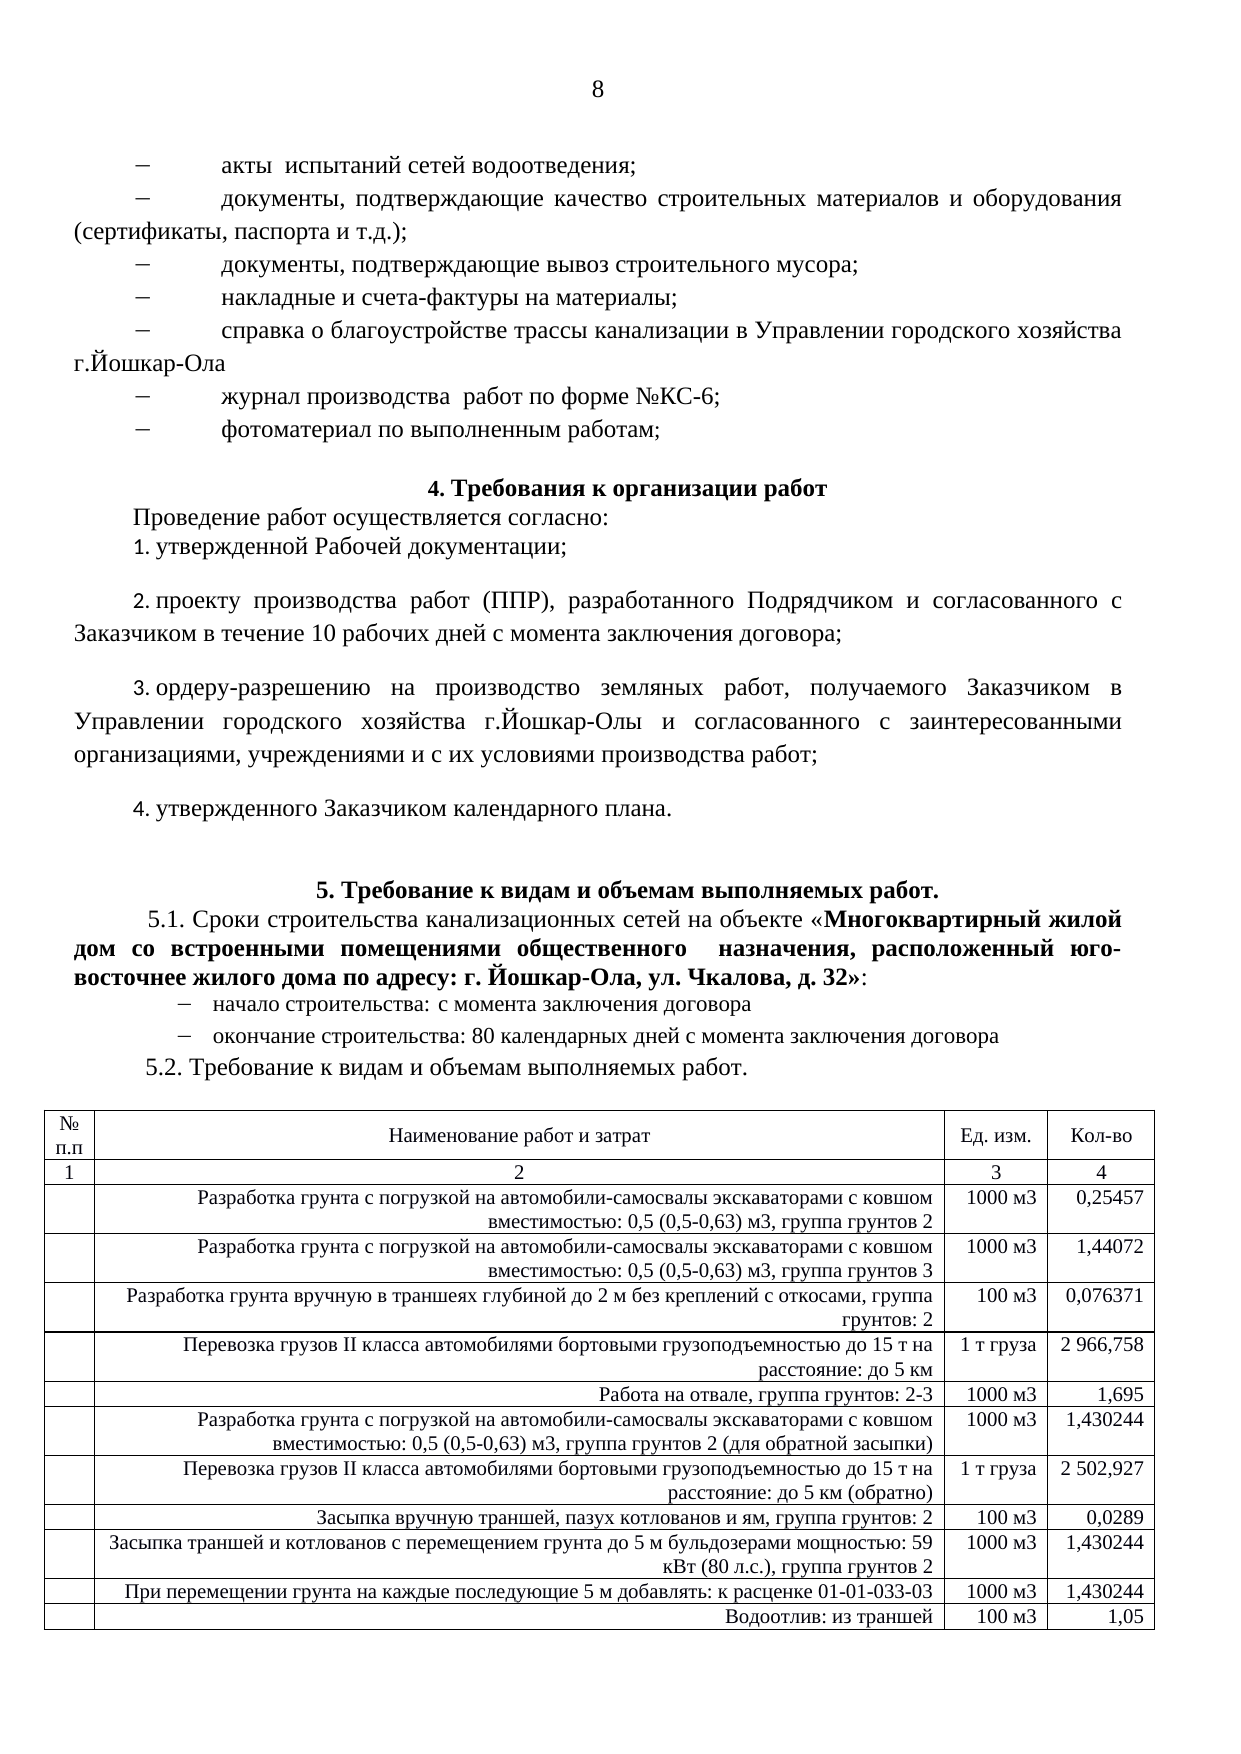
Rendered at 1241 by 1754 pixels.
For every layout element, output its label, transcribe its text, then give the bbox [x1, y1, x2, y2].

table_cell 1,05 [1048, 1604, 1154, 1628]
table_cell [45, 1283, 94, 1331]
table_cell 1 т груза [945, 1333, 1047, 1381]
table_cell 0,076371 [1048, 1283, 1154, 1331]
table_cell 3 [945, 1160, 1047, 1184]
table_cell 1 [45, 1160, 94, 1184]
list фотоматериал по выполненным работам; [74, 414, 1122, 443]
table_cell [45, 1407, 94, 1455]
table_cell Перевозка грузов II класса автомобилями бортовыми грузоподъемностью до 15 т на расстояние: до 5 км [95, 1333, 944, 1381]
table_cell [45, 1505, 94, 1529]
table_cell 1,695 [1048, 1382, 1154, 1406]
table_cell 1 т груза [945, 1456, 1047, 1504]
list документы, подтверждающие качество строительных материалов и оборудования (сертификаты, паспорта и т.д.); [74, 183, 1122, 245]
table_cell 4 [1048, 1160, 1154, 1184]
list утвержденного Заказчиком календарного плана. [74, 793, 1122, 822]
table_cell [45, 1456, 94, 1504]
text 5.1. Сроки строительства канализационных сетей на объекте «Многоквартирный жилой дом со встроенными помещениями общественного назначения, расположенный юго-восточнее жилого дома по адресу: г. Йошкар-Ола, ул. Чкалова, д. 32»: [74, 904, 1122, 991]
list журнал производства работ по форме №КС-6; [74, 381, 1122, 410]
table_cell 1000 м3 [945, 1530, 1047, 1578]
table_cell [45, 1530, 94, 1578]
text 4. Требования к организации работ [74, 473, 1122, 502]
table_cell 2 502,927 [1048, 1456, 1154, 1504]
table_cell [45, 1604, 94, 1628]
list ордеру-разрешению на производство земляных работ, получаемого Заказчиком в Управлении городского хозяйства г.Йошкар-Олы и согласованного с заинтересованными организациями, учреждениями и с их условиями производства работ; [74, 672, 1122, 767]
table_cell [45, 1579, 94, 1603]
list начало строительства: с момента заключения договора [175, 991, 1122, 1017]
table_cell [45, 1382, 94, 1406]
table_cell 0,0289 [1048, 1505, 1154, 1529]
list окончание строительства: 80 календарных дней с момента заключения договора [175, 1022, 1122, 1048]
list проекту производства работ (ППР), разработанного Подрядчиком и согласованного с Заказчиком в течение 10 рабочих дней с момента заключения договора; [74, 585, 1122, 647]
table_cell 1,44072 [1048, 1234, 1154, 1282]
table_cell 1,430244 [1048, 1530, 1154, 1578]
table_cell При перемещении грунта на каждые последующие 5 м добавлять: к расценке 01-01-033-03 [95, 1579, 944, 1603]
table_header Наименование работ и затрат [95, 1111, 944, 1159]
text 5.2. Требование к видам и объемам выполняемых работ. [74, 1052, 1122, 1081]
text Проведение работ осуществляется согласно: [74, 502, 1122, 531]
list справка о благоустройстве трассы канализации в Управлении городского хозяйства г.Йошкар-Ола [74, 315, 1122, 377]
list документы, подтверждающие вывоз строительного мусора; [74, 249, 1122, 278]
table_cell 100 м3 [945, 1604, 1047, 1628]
table_cell Разработка грунта с погрузкой на автомобили-самосвалы экскаваторами с ковшом вместимостью: 0,5 (0,5-0,63) м3, группа грунтов 3 [95, 1234, 944, 1282]
table_cell Разработка грунта с погрузкой на автомобили-самосвалы экскаваторами с ковшом вместимостью: 0,5 (0,5-0,63) м3, группа грунтов 2 (для обратной засыпки) [95, 1407, 944, 1455]
table_cell 1000 м3 [945, 1382, 1047, 1406]
table_cell Засыпка траншей и котлованов с перемещением грунта до 5 м бульдозерами мощностью: 59 кВт (80 л.с.), группа грунтов 2 [95, 1530, 944, 1578]
table_cell 2 [95, 1160, 944, 1184]
table_cell 1000 м3 [945, 1234, 1047, 1282]
table_cell Разработка грунта с погрузкой на автомобили-самосвалы экскаваторами с ковшом вместимостью: 0,5 (0,5-0,63) м3, группа грунтов 2 [95, 1185, 944, 1233]
table_cell 1,430244 [1048, 1579, 1154, 1603]
table_cell 1000 м3 [945, 1185, 1047, 1233]
table_cell 100 м3 [945, 1505, 1047, 1529]
table_cell 1000 м3 [945, 1579, 1047, 1603]
table_cell 2 966,758 [1048, 1333, 1154, 1381]
table_cell [45, 1185, 94, 1233]
table_cell Засыпка вручную траншей, пазух котлованов и ям, группа грунтов: 2 [95, 1505, 944, 1529]
table_header Ед. изм. [945, 1111, 1047, 1159]
table_cell 1,430244 [1048, 1407, 1154, 1455]
table_cell Работа на отвале, группа грунтов: 2-3 [95, 1382, 944, 1406]
table_cell Перевозка грузов II класса автомобилями бортовыми грузоподъемностью до 15 т на расстояние: до 5 км (обратно) [95, 1456, 944, 1504]
table_cell 100 м3 [945, 1283, 1047, 1331]
table_cell 0,25457 [1048, 1185, 1154, 1233]
list утвержденной Рабочей документации; [74, 531, 1122, 560]
list накладные и счета-фактуры на материалы; [74, 282, 1122, 311]
table_header № п.п [45, 1111, 94, 1159]
table_cell [45, 1234, 94, 1282]
table_header Кол-во [1048, 1111, 1154, 1159]
table_cell Разработка грунта вручную в траншеях глубиной до 2 м без креплений с откосами, группа грунтов: 2 [95, 1283, 944, 1331]
text 5. Требование к видам и объемам выполняемых работ. [74, 876, 1122, 904]
table_cell 1000 м3 [945, 1407, 1047, 1455]
table_cell [45, 1333, 94, 1381]
table_cell Водоотлив: из траншей [95, 1604, 944, 1628]
list акты испытаний сетей водоотведения; [74, 150, 1122, 179]
